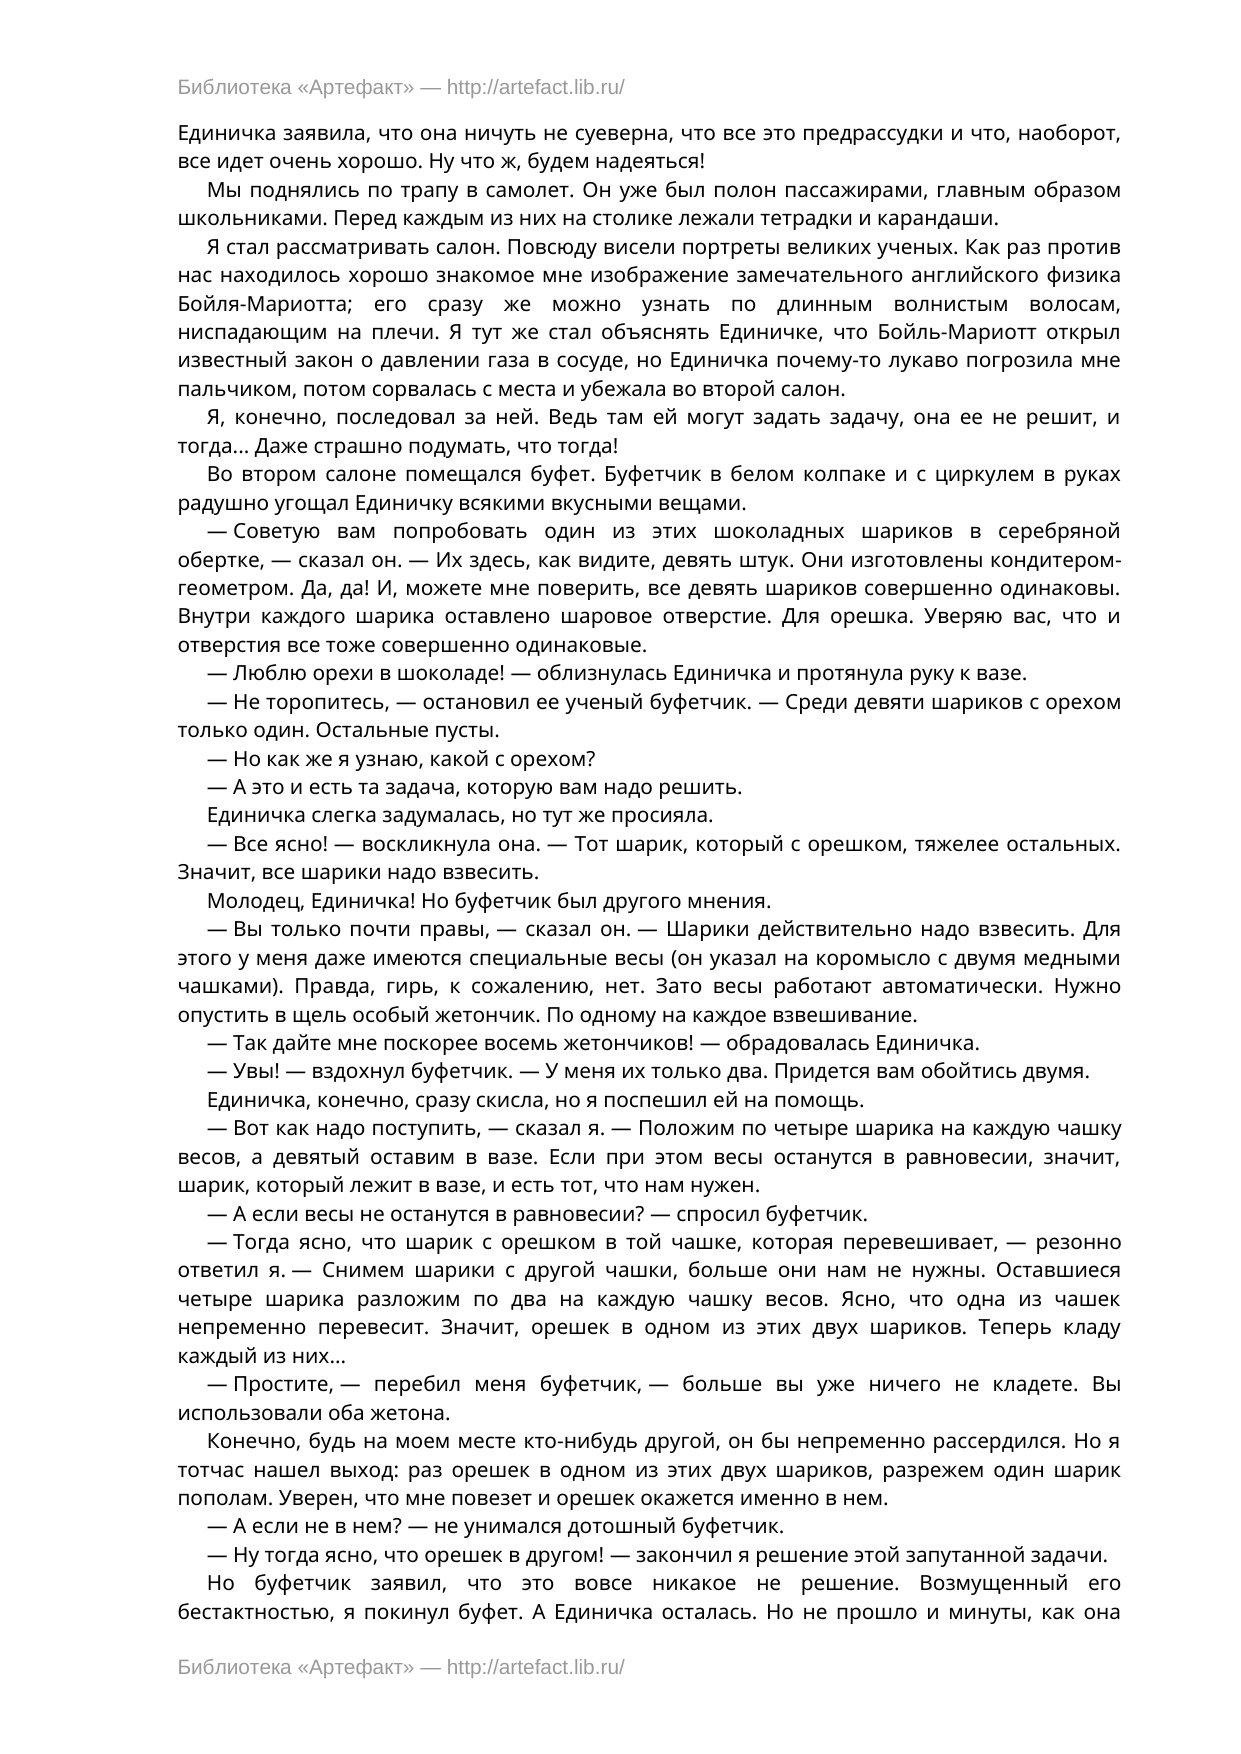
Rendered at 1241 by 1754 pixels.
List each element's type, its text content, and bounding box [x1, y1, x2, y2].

text — Вот как надо поступить, — сказал я. — Положим по четыре шарика на каждую чашку весов, а девятый оставим в вазе. Если при этом весы останутся в равновесии, значит, шарик, который лежит в вазе, и есть тот, что нам нужен. [177, 1113, 1122, 1199]
text — Но как же я узнаю, какой с орехом? [177, 744, 1122, 772]
text Единичка, конечно, сразу скисла, но я поспешил ей на помощь. [177, 1085, 1122, 1113]
text — А если весы не останутся в равновесии? — спросил буфетчик. [177, 1199, 1122, 1227]
text Я стал рассматривать салон. Повсюду висели портреты великих ученых. Как раз против нас находилось хорошо знакомое мне изображение замечательного английского физика Бойля-Мариотта; его сразу же можно узнать по длинным волнистым волосам, ниспадающим на плечи. Я тут же стал объяснять Единичке, что Бойль-Мариотт открыл известный закон о давлении газа в сосуде, но Единичка почему-то лукаво погрозила мне пальчиком, потом сорвалась с места и убежала во второй салон. [177, 232, 1122, 402]
text — А это и есть та задача, которую вам надо решить. [177, 772, 1122, 801]
text — Все ясно! — воскликнула она. — Тот шарик, который с орешком, тяжелее остальных. Значит, все шарики надо взвесить. [177, 829, 1122, 886]
text — Ну тогда ясно, что орешек в другом! — закончил я решение этой запутанной задачи. [177, 1540, 1122, 1568]
text Молодец, Единичка! Но буфетчик был другого мнения. [177, 886, 1122, 914]
text Единичка слегка задумалась, но тут же просияла. [177, 801, 1122, 829]
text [177, 118, 1122, 175]
text — Не торопитесь, — остановил ее ученый буфетчик. — Среди девяти шариков с орехом только один. Остальные пусты. [177, 687, 1122, 744]
text Во втором салоне помещался буфет. Буфетчик в белом колпаке и с циркулем в руках радушно угощал Единичку всякими вкусными вещами. [177, 459, 1122, 516]
text — Советую вам попробовать один из этих шоколадных шариков в серебряной обертке, — сказал он. — Их здесь, как видите, девять штук. Они изготовлены кондитером-геометром. Да, да! И, можете мне поверить, все девять шариков совершенно одинаковы. Внутри каждого шарика оставлено шаровое отверстие. Для орешка. Уверяю вас, что и отверстия все тоже совершенно одинаковые. [177, 516, 1122, 658]
text Я, конечно, последовал за ней. Ведь там ей могут задать задачу, она ее не решит, и тогда... Даже страшно подумать, что тогда! [177, 402, 1122, 459]
text — Вы только почти правы, — сказал он. — Шарики действительно надо взвесить. Для этого у меня даже имеются специальные весы (он указал на коромысло с двумя медными чашками). Правда, гирь, к сожалению, нет. Зато весы работают автоматически. Нужно опустить в щель особый жетончик. По одному на каждое взвешивание. [177, 914, 1122, 1028]
text — Тогда ясно, что шарик с орешком в той чашке, которая перевешивает, — резонно ответил я. — Снимем шарики с другой чашки, больше они нам не нужны. Оставшиеся четыре шарика разложим по два на каждую чашку весов. Ясно, что одна из чашек непременно перевесит. Значит, орешек в одном из этих двух шариков. Теперь кладу каждый из них... [177, 1227, 1122, 1369]
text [177, 1568, 1122, 1625]
text — Простите, — перебил меня буфетчик, — больше вы уже ничего не кладете. Вы использовали оба жетона. [177, 1369, 1122, 1426]
text Конечно, будь на моем месте кто-нибудь другой, он бы непременно рассердился. Но я тотчас нашел выход: раз орешек в одном из этих двух шариков, разрежем один шарик пополам. Уверен, что мне повезет и орешек окажется именно в нем. [177, 1426, 1122, 1512]
text — Люблю орехи в шоколаде! — облизнулась Единичка и протянула руку к вазе. [177, 658, 1122, 687]
text — Так дайте мне поскорее восемь жетончиков! — обрадовалась Единичка. [177, 1028, 1122, 1057]
text Мы поднялись по трапу в самолет. Он уже был полон пассажирами, главным образом школьниками. Перед каждым из них на столике лежали тетрадки и карандаши. [177, 175, 1122, 232]
text — Увы! — вздохнул буфетчик. — У меня их только два. Придется вам обойтись двумя. [177, 1057, 1122, 1085]
text — А если не в нем? — не унимался дотошный буфетчик. [177, 1512, 1122, 1540]
